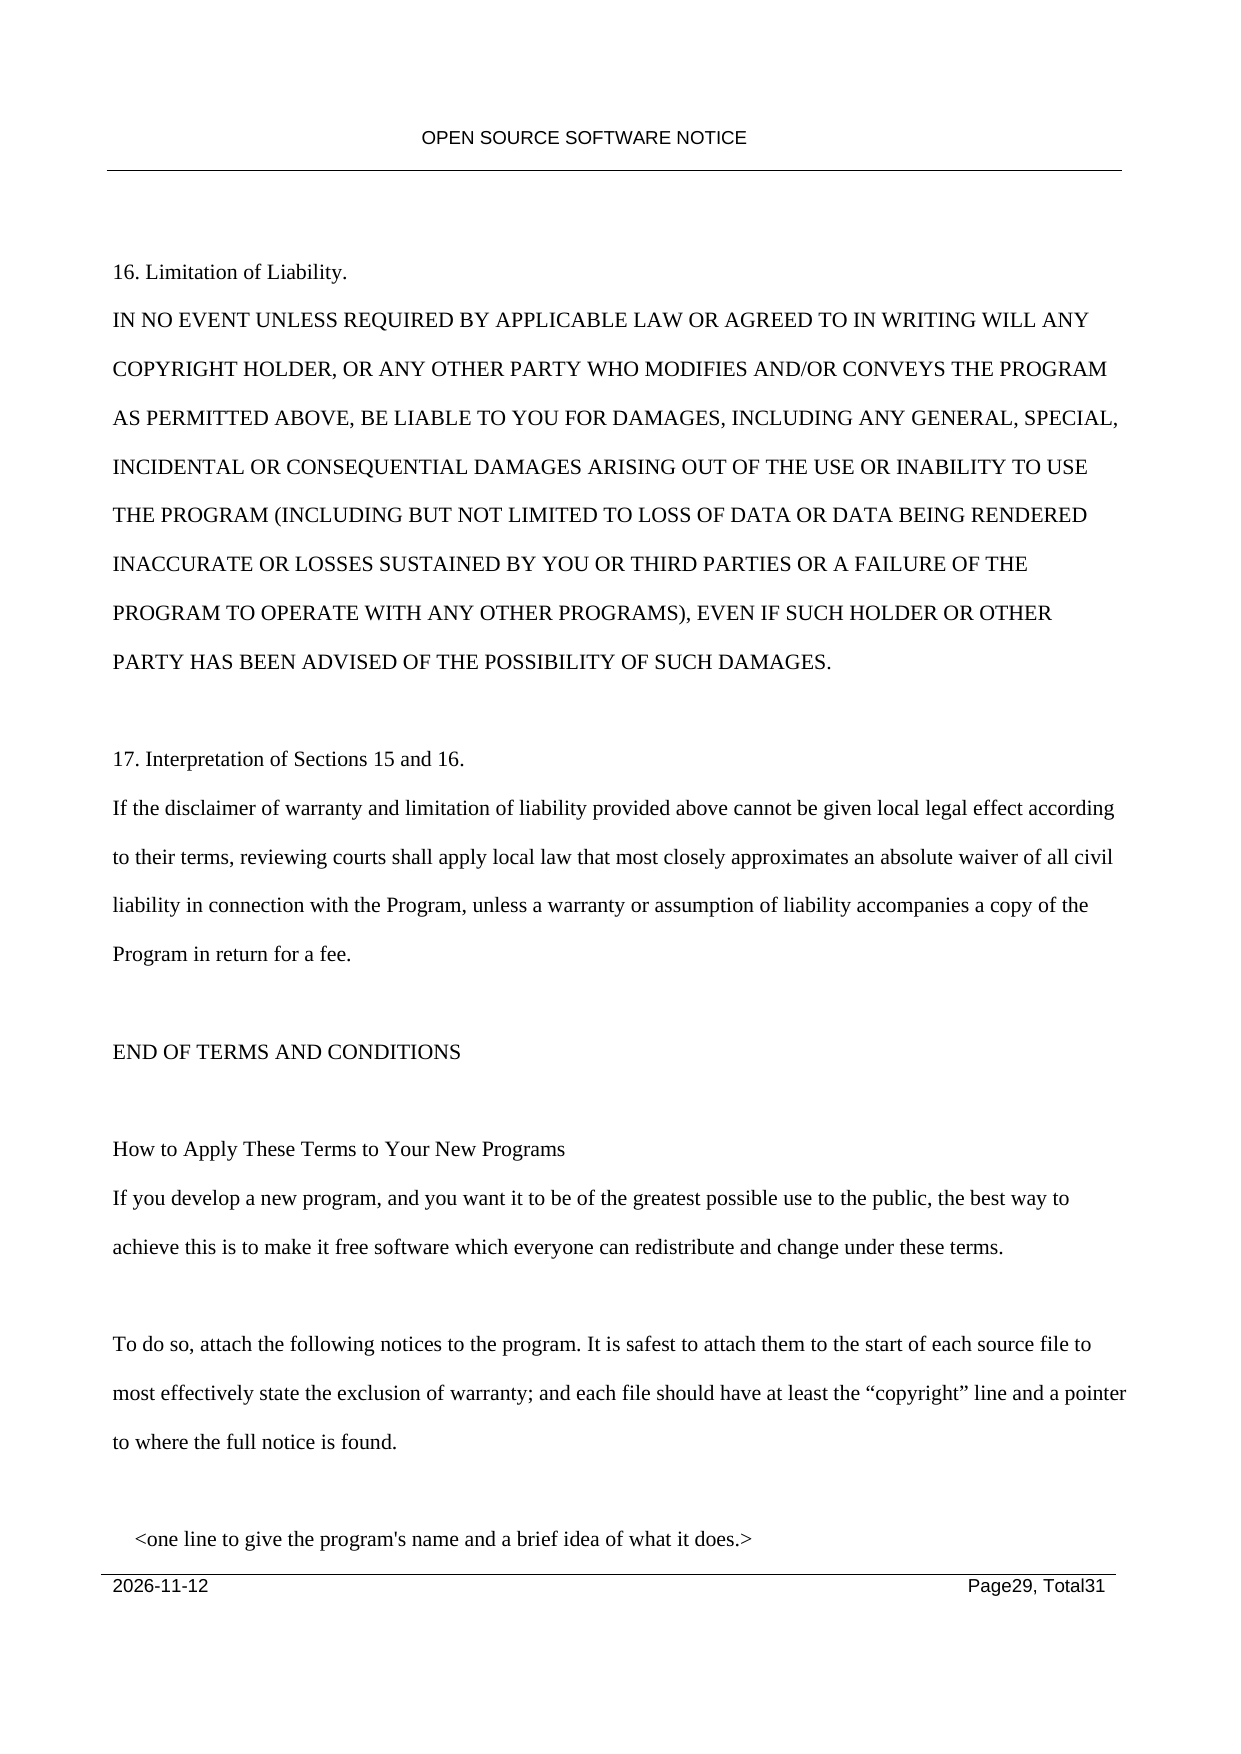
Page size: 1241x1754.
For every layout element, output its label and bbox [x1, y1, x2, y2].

text [112, 206, 1128, 1555]
